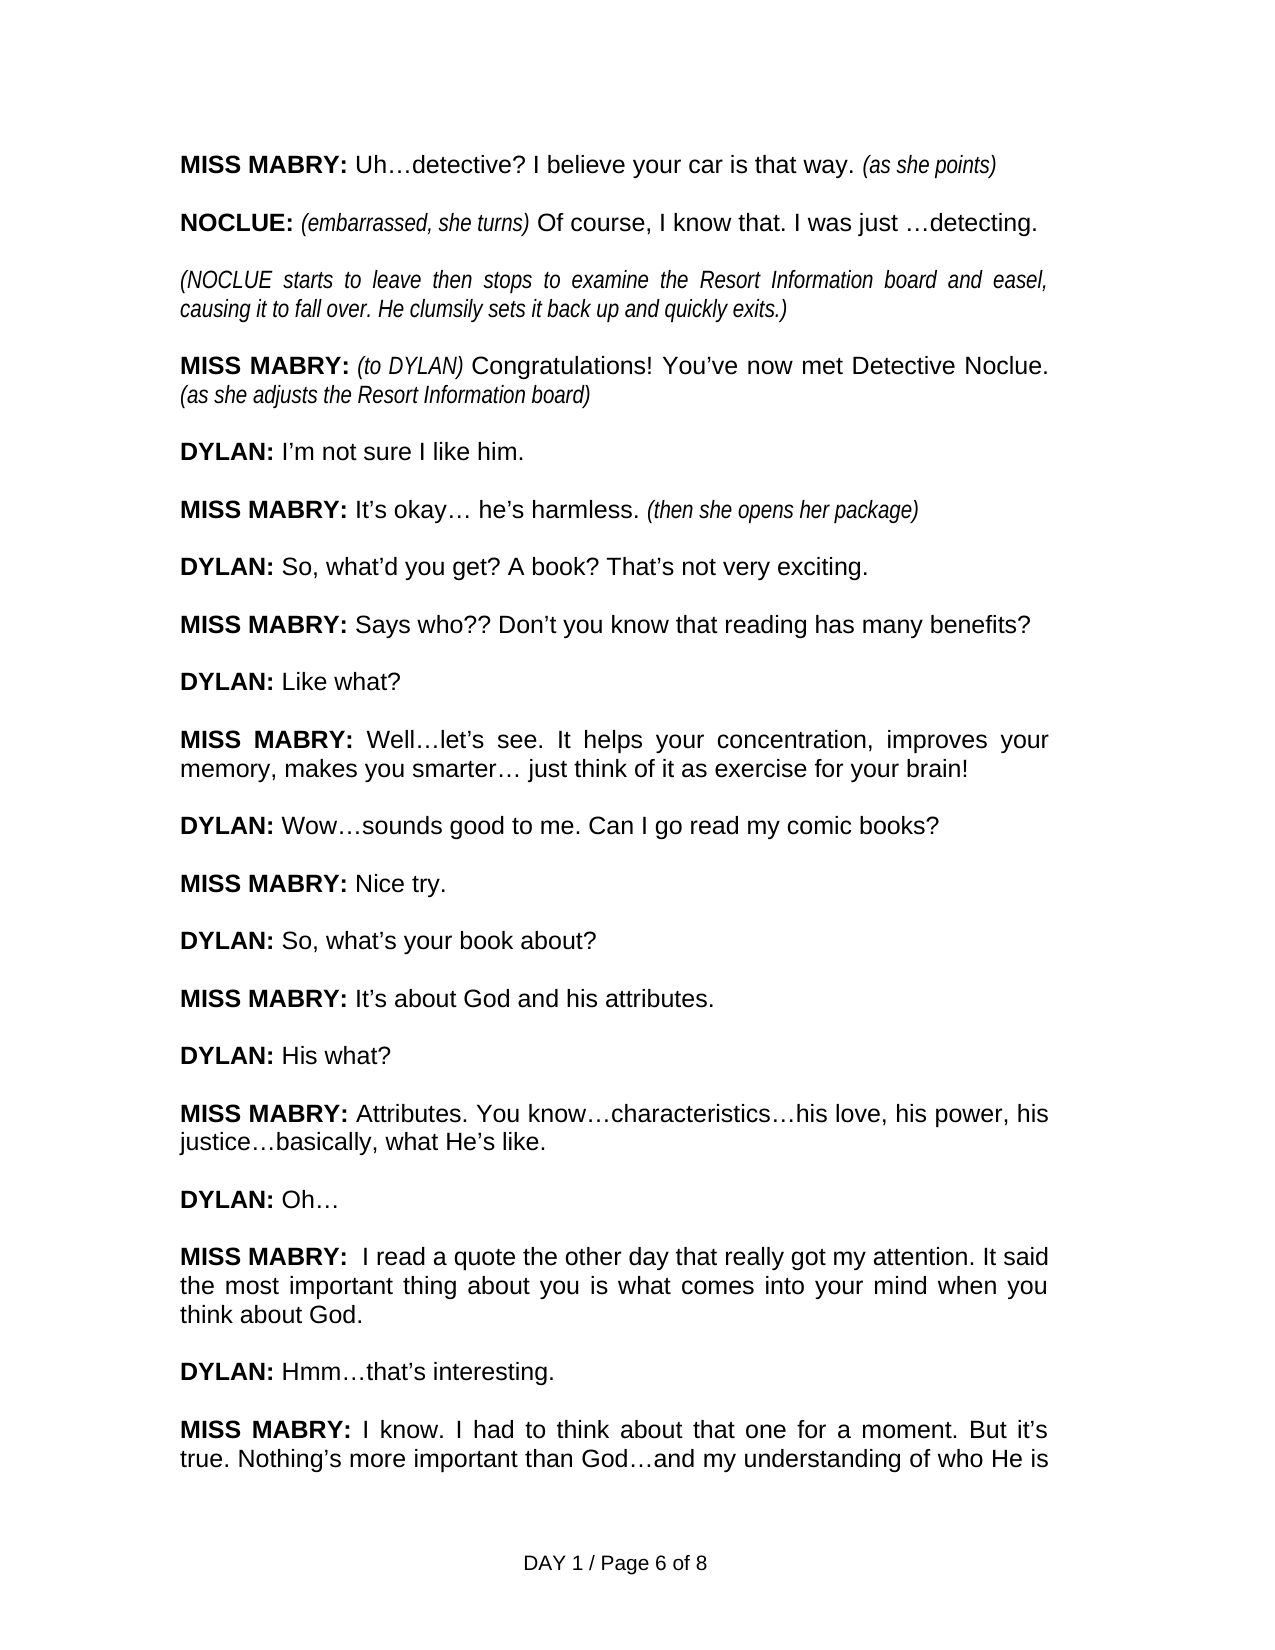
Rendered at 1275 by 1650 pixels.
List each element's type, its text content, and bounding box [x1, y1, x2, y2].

text NOCLUE: (embarrassed, she turns) Of course, I know that. I was just …detecting. [180, 207, 1050, 236]
text DYLAN: Like what? [180, 667, 1050, 696]
text DYLAN: Hmm…that’s interesting. [180, 1357, 1050, 1386]
text (NOCLUE starts to leave then stops to examine the Resort Information board and easel, causing it to fall over. He clumsily sets it back up and quickly exits.) [180, 265, 1050, 322]
text MISS MABRY: It’s about God and his attributes. [180, 983, 1050, 1012]
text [180, 1415, 1050, 1472]
text Dylan: I’m not sure I like him. [180, 437, 1050, 466]
text DYLAN: Wow…sounds good to me. Can I go read my comic books? [180, 811, 1050, 840]
text MISS MABRY: Uh…detective? I believe your car is that way. (as she points) [180, 150, 1050, 179]
text MISS MABRY: It’s okay… he’s harmless. (then she opens her package) [180, 495, 1050, 523]
text DYLAN: So, what’d you get? A book? That’s not very exciting. [180, 552, 1050, 581]
text Dylan: So, what’s your book about? [180, 926, 1050, 955]
text MISS MABRY: (to DYLAN) Congratulations! You’ve now met Detective Noclue. (as she adjusts the Resort Information board) [180, 351, 1050, 408]
text MISS MABRY: I read a quote the other day that really got my attention. It said the most important thing about you is what comes into your mind when you think about God. [180, 1242, 1050, 1328]
text MISS MABRY: Attributes. You know…characteristics…his love, his power, his justice…basically, what He’s like. [180, 1098, 1050, 1156]
text MISS MABRY: Nice try. [180, 868, 1050, 897]
text DYLAN: His what? [180, 1041, 1050, 1070]
text MISS MABRY: Well…let’s see. It helps your concentration, improves your memory, makes you smarter… just think of it as exercise for your brain! [180, 725, 1050, 782]
text MISS MABRY: Says who?? Don’t you know that reading has many benefits? [180, 610, 1050, 638]
text DYLAN: Oh… [180, 1185, 1050, 1213]
